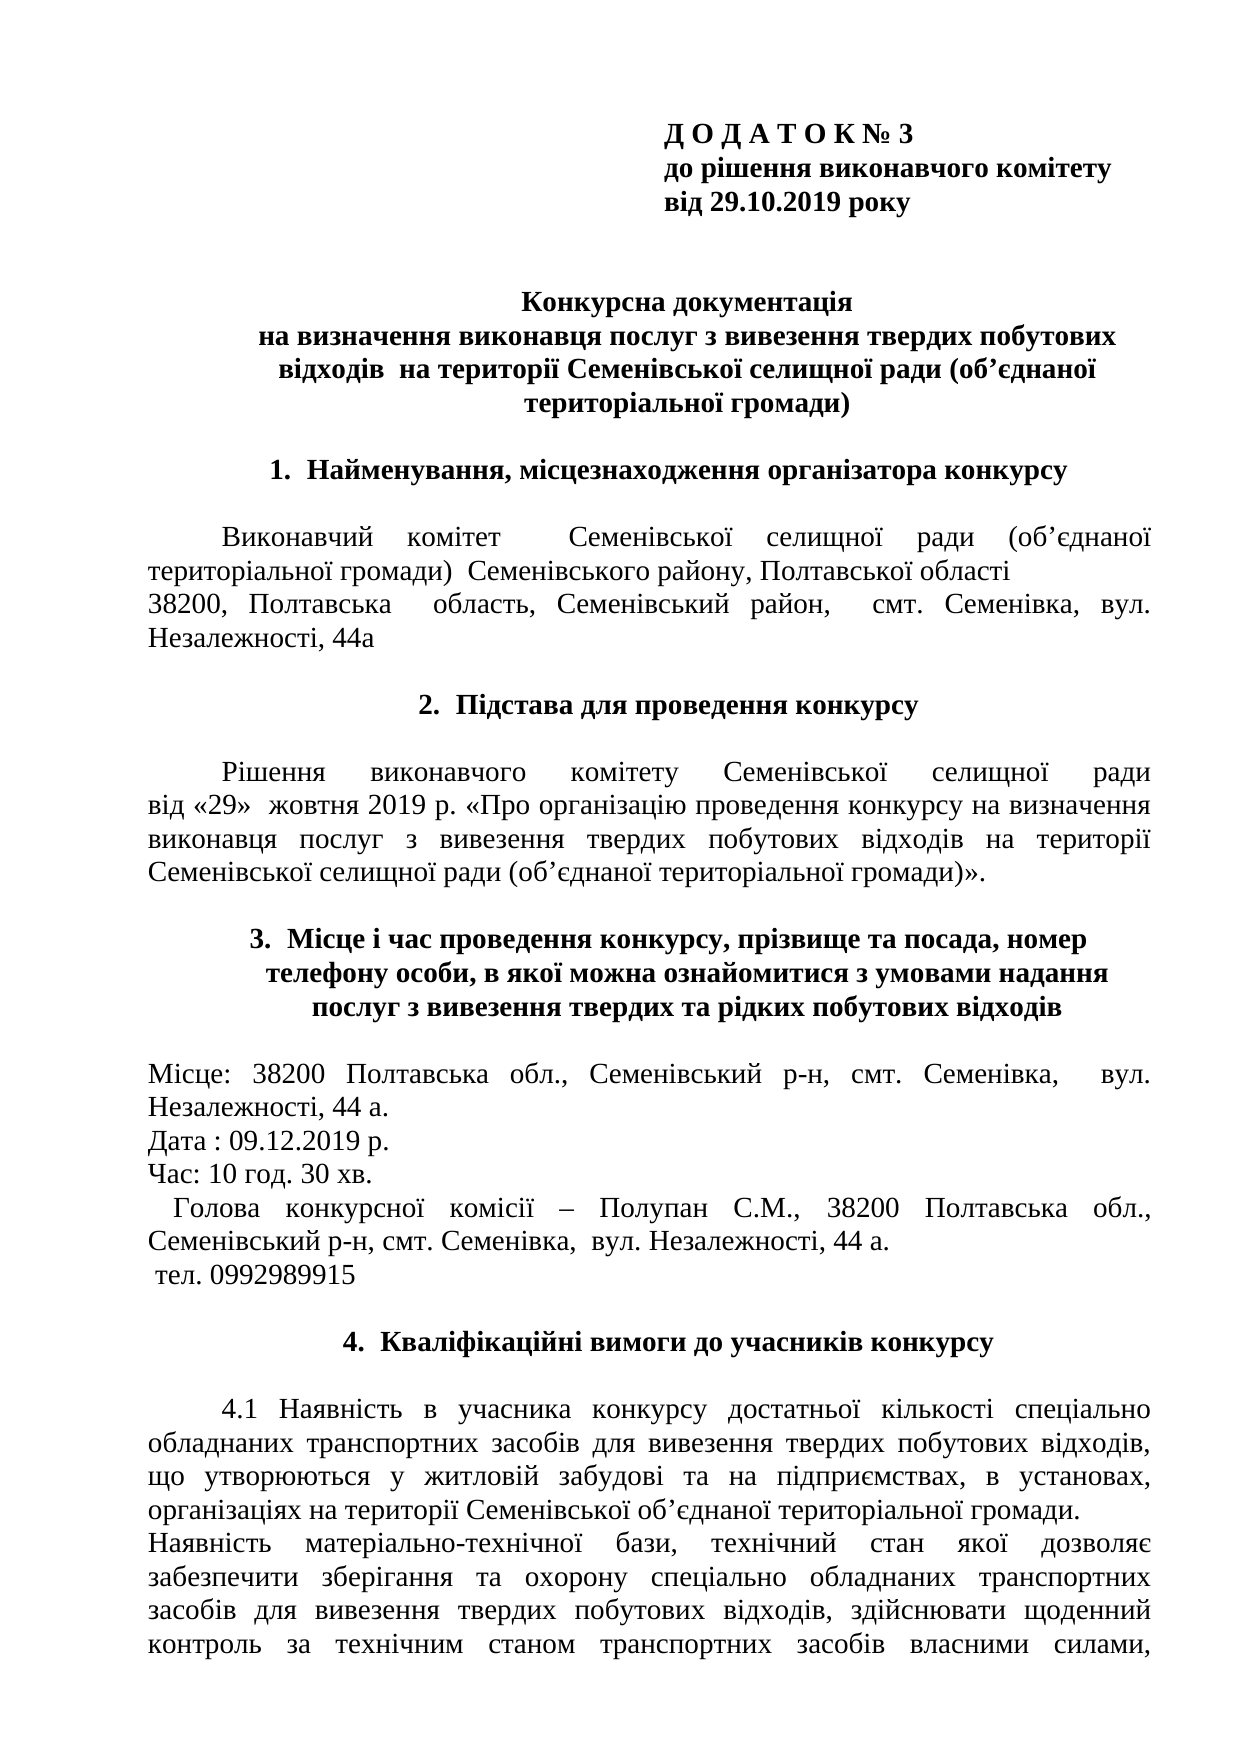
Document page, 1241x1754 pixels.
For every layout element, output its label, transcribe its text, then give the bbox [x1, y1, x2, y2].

text Час: 10 год. 30 хв. [148, 1156, 1152, 1190]
list Місце і час проведення конкурсу, прізвище та посада, номер телефону особи, в якої можна ознайомитися з умовами надання послуг з вивезення твердих та рідких побутових відходів [185, 922, 1152, 1022]
text Рішення виконавчого комітету Семенівської селищної ради від «29» жовтня 2019 р. «Про організацію проведення конкурсу на визначення виконавця послуг з вивезення твердих побутових відходів на території Семенівської селищної ради (об’єднаної територіальної громади)». [148, 754, 1152, 888]
text тел. 0992989915 [148, 1257, 1152, 1291]
text від 29.10.2019 року [664, 184, 1152, 217]
text Місце: 38200 Полтавська обл., Семенівський р-н, смт. Семенівка, вул. Незалежності, 44 а. [148, 1056, 1152, 1123]
text до рішення виконавчого комітету [664, 150, 1152, 184]
list Кваліфікаційні вимоги до учасників конкурсу [185, 1324, 1152, 1358]
text Д О Д А Т О К № 3 [664, 117, 1152, 150]
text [148, 1525, 1152, 1659]
text на визначення виконавця послуг з вивезення твердих побутових відходів на території Семенівської селищної ради (об’єднаної територіальної громади) [223, 318, 1152, 418]
list Найменування, місцезнаходження організатора конкурсу [185, 452, 1152, 486]
text 38200, Полтавська область, Семенівський район, смт. Семенівка, вул. Незалежності, 44а [148, 586, 1152, 653]
list Підстава для проведення конкурсу [185, 687, 1152, 720]
text Виконавчий комітет Семенівської селищної ради (об’єднаної територіальної громади) Семенівського району, Полтавської області [148, 519, 1152, 586]
text Голова конкурсної комісії – Полупан С.М., 38200 Полтавська обл., Семенівський р-н, смт. Семенівка, вул. Незалежності, 44 а. [148, 1190, 1152, 1257]
text Дата : 09.12.2019 р. [148, 1123, 1152, 1156]
text Конкурсна документація [223, 284, 1152, 318]
text 4.1 Наявність в учасника конкурсу достатньої кількості спеціально обладнаних транспортних засобів для вивезення твердих побутових відходів, що утворюються у житловій забудові та на підприємствах, в установах, організаціях на території Семенівської об’єднаної територіальної громади. [148, 1391, 1152, 1525]
